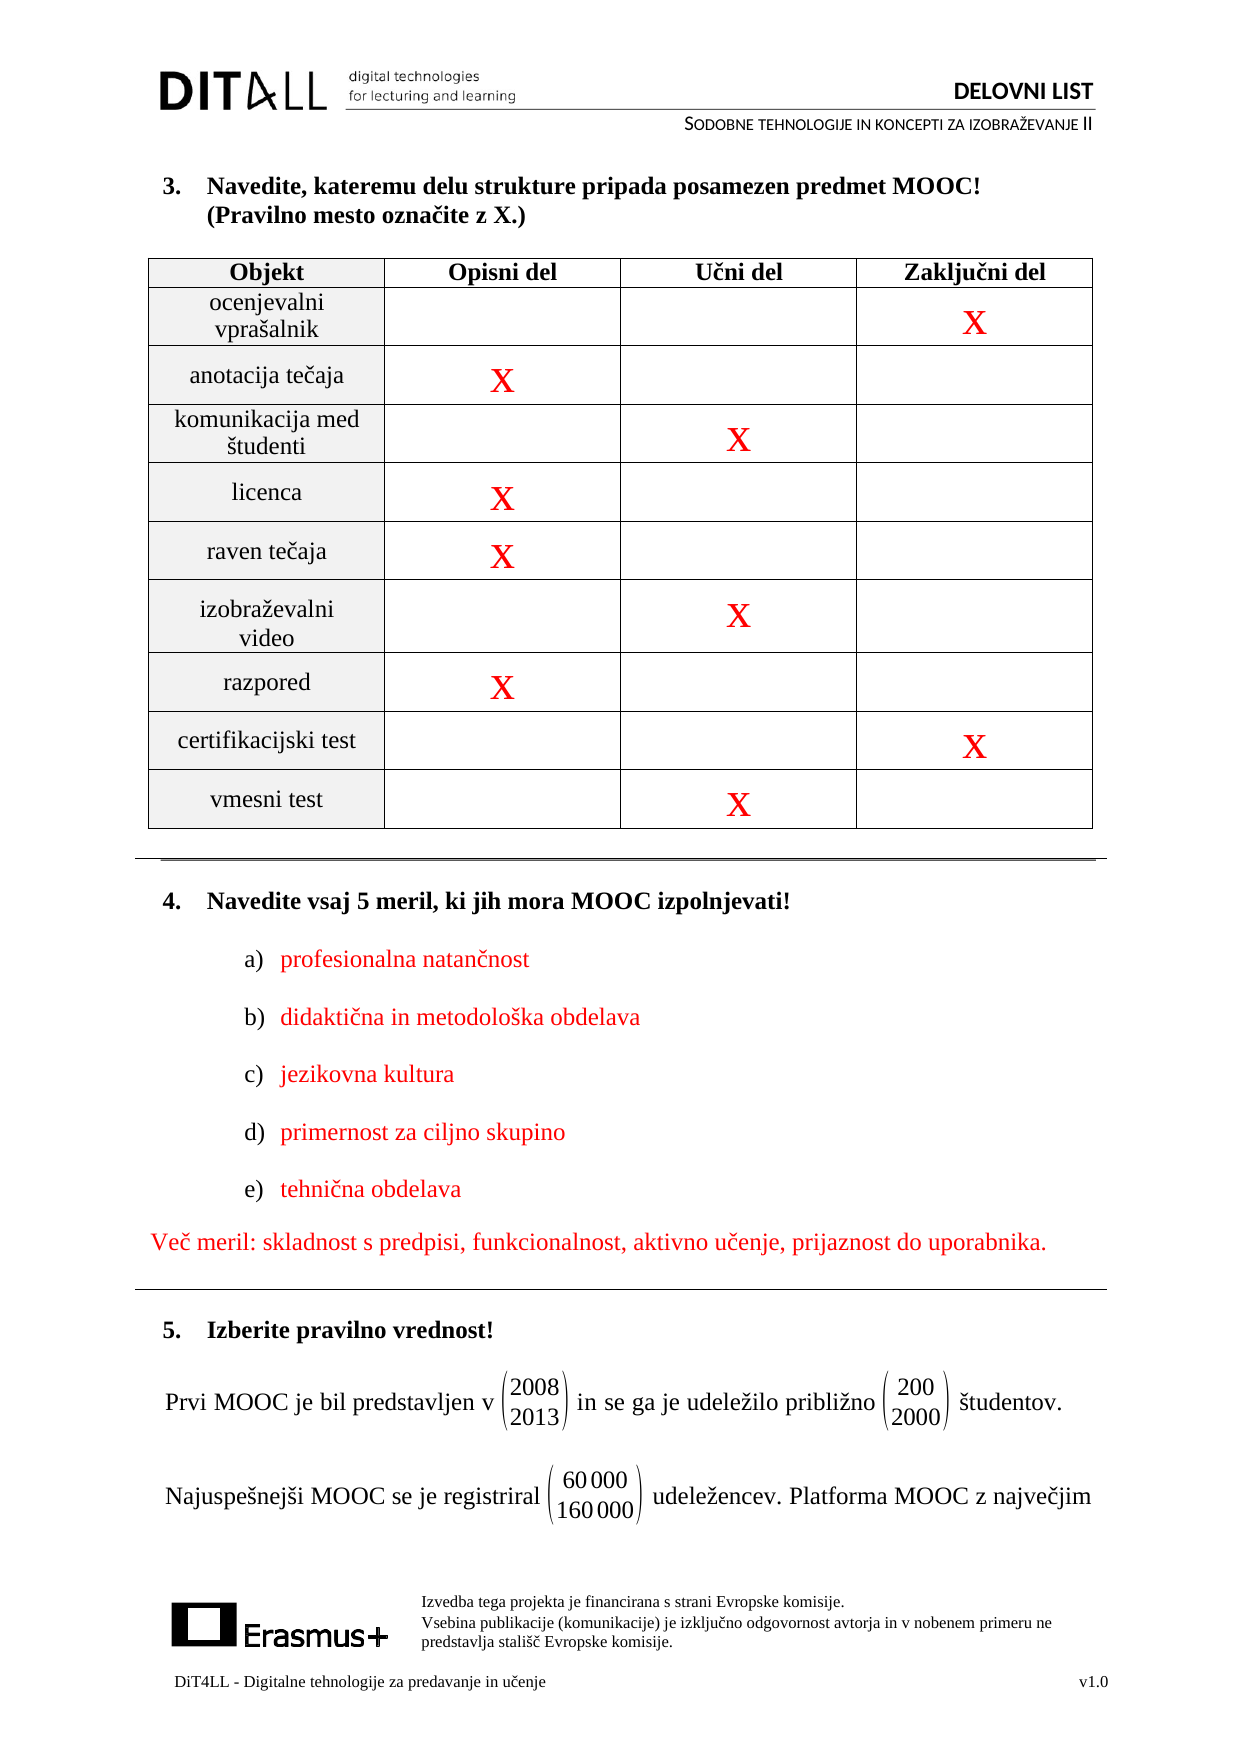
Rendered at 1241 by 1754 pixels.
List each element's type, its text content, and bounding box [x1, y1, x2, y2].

table_cell [621, 522, 856, 579]
table_cell izobraževalni video [149, 580, 384, 652]
table_header Zaključni del [857, 259, 1092, 287]
text a) profesionalna natančnost [244, 944, 1107, 973]
table_cell licenca [149, 463, 384, 521]
table_cell [857, 522, 1092, 579]
table_cell x [621, 405, 856, 462]
table_cell komunikacija med študenti [149, 405, 384, 462]
picture [245, 1624, 364, 1647]
table_cell [857, 405, 1092, 462]
table_cell [621, 288, 856, 345]
text Prvi MOOC je bil predstavljen v in se ga je udeležilo približno študentov. [165, 1370, 1107, 1464]
table_cell [621, 712, 856, 769]
table_cell [857, 580, 1092, 652]
table_cell x [857, 288, 1092, 345]
subtitle Navedite, kateremu delu strukture pripada posamezen predmet MOOC! (Pravilno mesto označite z X.) [162, 172, 1088, 228]
table_cell x [385, 653, 620, 711]
table_cell x [857, 712, 1092, 769]
table_cell ocenjevalni vprašalnik [149, 288, 384, 345]
table_cell [857, 346, 1092, 404]
table_cell [857, 770, 1092, 828]
table_cell [621, 346, 856, 404]
table_cell [385, 712, 620, 769]
text b) didaktična in metodološka obdelava [244, 1002, 1107, 1030]
subtitle Izberite pravilno vrednost! [162, 1316, 1107, 1344]
table_cell [621, 653, 856, 711]
list Navedite vsaj 5 meril, ki jih mora MOOC izpolnjevati! [162, 886, 1107, 915]
table_cell [385, 405, 620, 462]
table_cell anotacija tečaja [149, 346, 384, 404]
table_cell [385, 288, 620, 345]
table_cell [857, 653, 1092, 711]
picture [188, 1608, 220, 1640]
text d) primernost za ciljno skupino [244, 1117, 1107, 1145]
table_cell vmesni test [149, 770, 384, 828]
table_cell [385, 580, 620, 652]
table_cell x [621, 580, 856, 652]
table_header Objekt [149, 259, 384, 287]
picture [160, 70, 515, 110]
text e) tehnična obdelava [244, 1174, 1107, 1203]
table_cell [857, 463, 1092, 521]
table_header Opisni del [385, 259, 620, 287]
table_cell [621, 463, 856, 521]
table_header Učni del [621, 259, 856, 287]
table_cell x [385, 463, 620, 521]
text Več meril: skladnost s predpisi, funkcionalnost, aktivno učenje, prijaznost do uporabnika. [150, 1227, 1107, 1256]
table_cell [385, 770, 620, 828]
table_cell x [621, 770, 856, 828]
text c) jezikovna kultura [244, 1059, 1107, 1088]
table_cell x [385, 522, 620, 579]
table_cell raven tečaja [149, 522, 384, 579]
text Najuspešnejši MOOC se je registriral udeležencev. Platforma MOOC z največjim [165, 1464, 1107, 1527]
table_cell razpored [149, 653, 384, 711]
table_cell certifikacijski test [149, 712, 384, 769]
table_cell x [385, 346, 620, 404]
